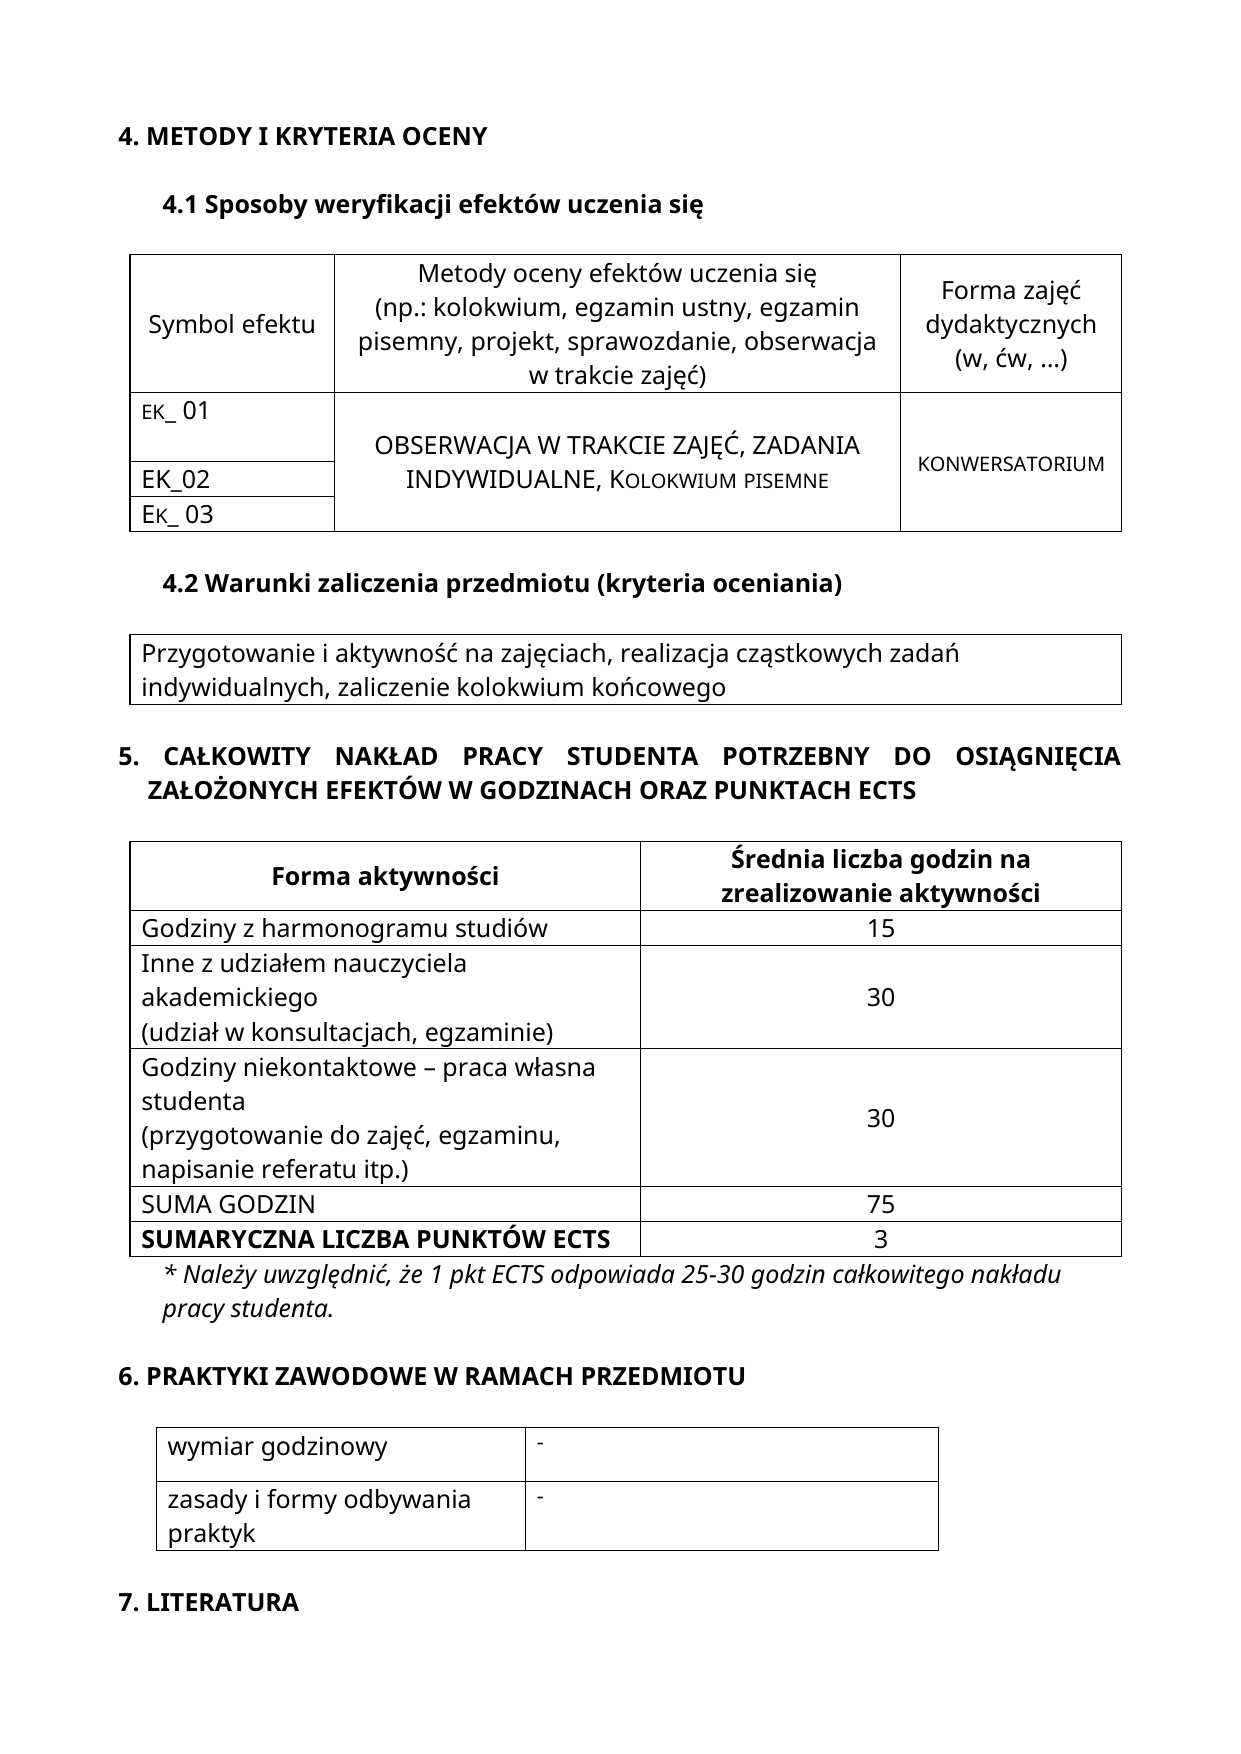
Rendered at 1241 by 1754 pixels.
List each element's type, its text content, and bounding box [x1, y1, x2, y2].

text 4. METODY I KRYTERIA OCENY [118, 118, 1122, 152]
text 4.2 Warunki zaliczenia przedmiotu (kryteria oceniania) [162, 566, 1122, 600]
table_header Przygotowanie i aktywność na zajęciach, realizacja cząstkowych zadań indywidualnych, zaliczenie kolokwium końcowego [131, 635, 1121, 703]
table_cell konwersatorium [901, 393, 1121, 531]
table_header - [526, 1428, 938, 1481]
table_cell 3 [641, 1222, 1121, 1256]
table_cell 30 [641, 946, 1121, 1048]
text 5. CAŁKOWITY NAKŁAD PRACY STUDENTA POTRZEBNY DO OSIĄGNIĘCIA ZAŁOŻONYCH EFEKTÓW W GODZINACH ORAZ PUNKTACH ECTS [118, 738, 1122, 807]
table_cell zasady i formy odbywania praktyk [157, 1482, 525, 1550]
table_cell Inne z udziałem nauczyciela akademickiego (udział w konsultacjach, egzaminie) [131, 946, 640, 1048]
table_header Symbol efektu [131, 255, 334, 392]
table_header Forma zajęć dydaktycznych (w, ćw, …) [901, 255, 1121, 392]
table_cell OBSERWACJA W TRAKCIE ZAJĘĆ, ZADANIA INDYWIDUALNE, Kolokwium pisemne [335, 393, 900, 531]
table_cell 15 [641, 911, 1121, 945]
table_cell 30 [641, 1049, 1121, 1186]
table_cell 75 [641, 1187, 1121, 1221]
table_cell SUMARYCZNA LICZBA PUNKTÓW ECTS [131, 1222, 640, 1256]
text 6. PRAKTYKI ZAWODOWE W RAMACH PRZEDMIOTU [118, 1359, 1122, 1393]
table_cell SUMA GODZIN [131, 1187, 640, 1221]
table_cell - [526, 1482, 938, 1550]
table_header Średnia liczba godzin na zrealizowanie aktywności [641, 842, 1121, 910]
table_header wymiar godzinowy [157, 1428, 525, 1481]
table_cell EK_02 [131, 462, 334, 496]
table_header Forma aktywności [131, 842, 640, 910]
table_cell Ek_ 03 [131, 497, 334, 531]
table_cell Godziny niekontaktowe – praca własna studenta (przygotowanie do zajęć, egzaminu, napisanie referatu itp.) [131, 1049, 640, 1186]
table_cell Godziny z harmonogramu studiów [131, 911, 640, 945]
table_cell ek_ 01 [131, 393, 334, 461]
table_header Metody oceny efektów uczenia się (np.: kolokwium, egzamin ustny, egzamin pisemny, projekt, sprawozdanie, obserwacja w trakcie zajęć) [335, 255, 900, 392]
text 7. LITERATURA [118, 1585, 1122, 1619]
text * Należy uwzględnić, że 1 pkt ECTS odpowiada 25-30 godzin całkowitego nakładu pracy studenta. [162, 1257, 1122, 1325]
text 4.1 Sposoby weryfikacji efektów uczenia się [162, 186, 1122, 220]
